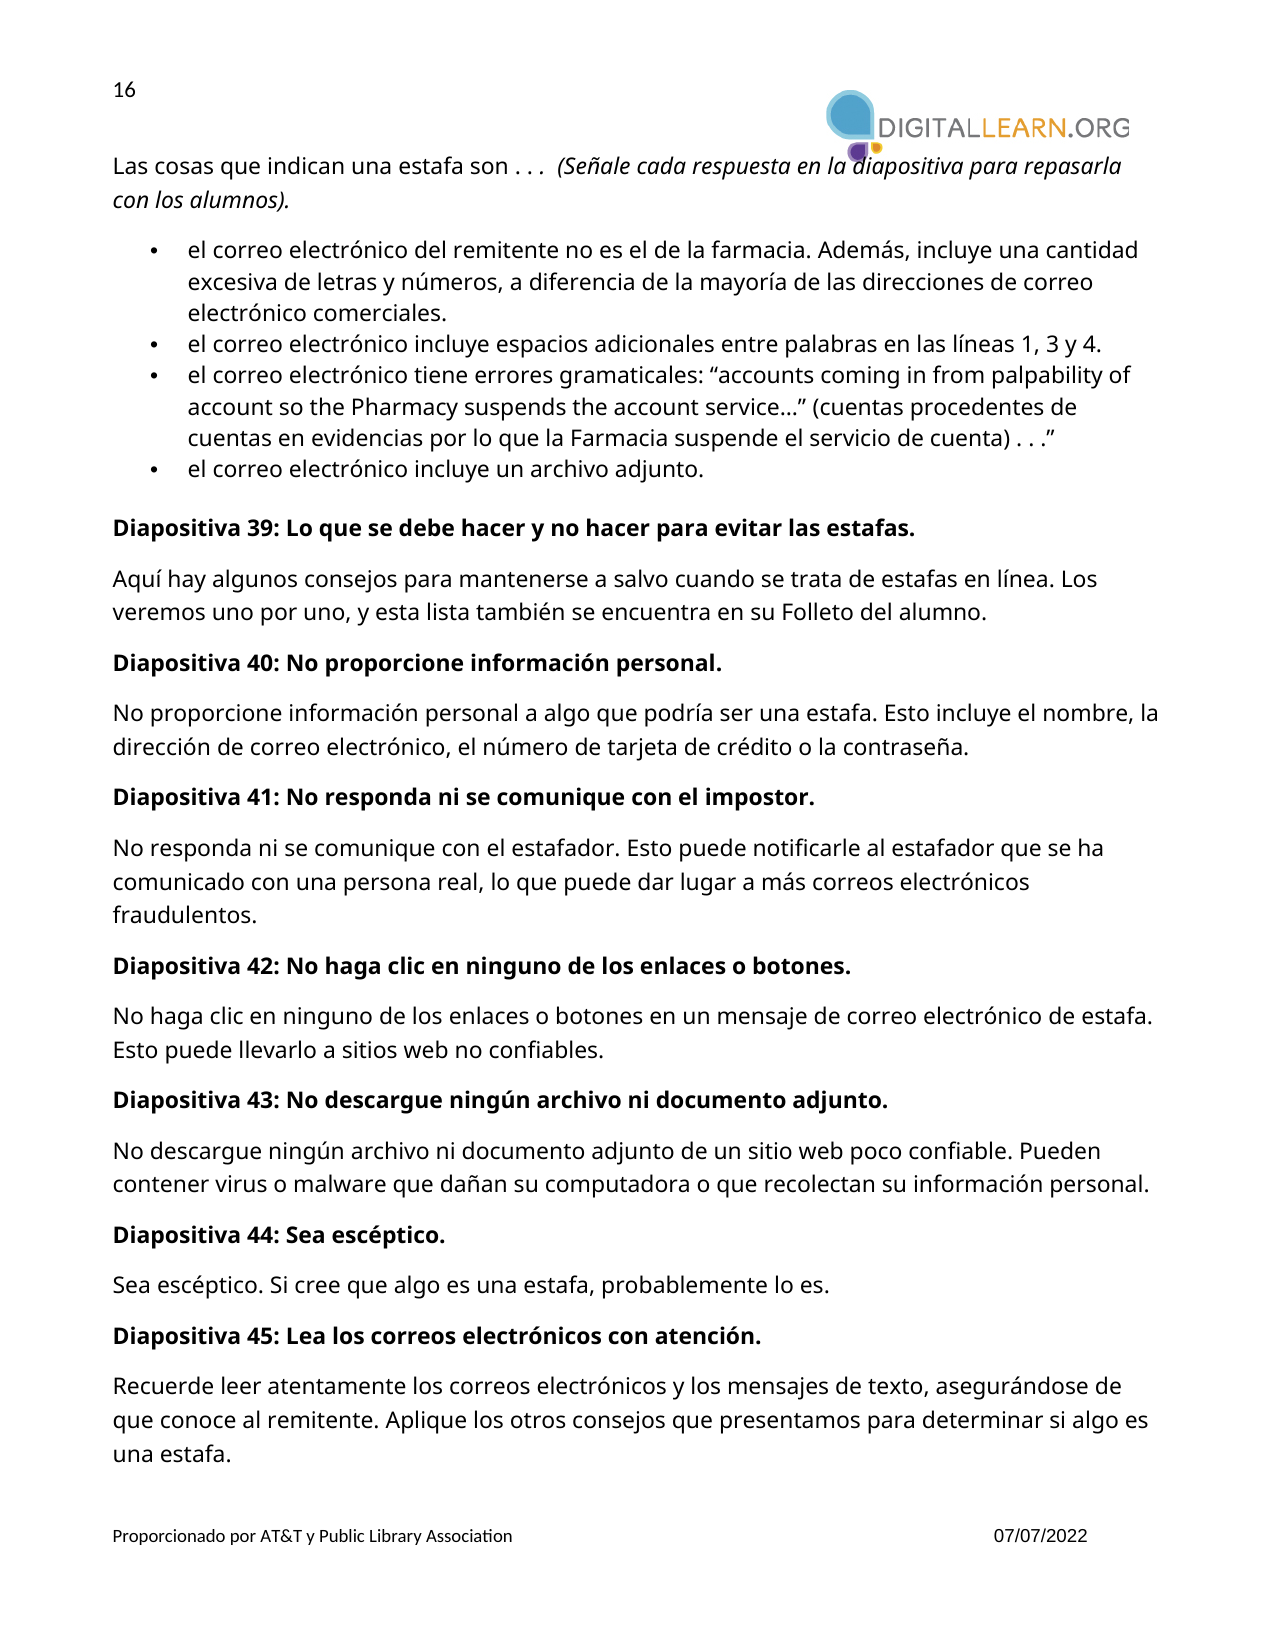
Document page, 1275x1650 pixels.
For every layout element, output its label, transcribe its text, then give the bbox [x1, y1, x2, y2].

text No proporcione información personal a algo que podría ser una estafa. Esto incluye el nombre, la dirección de correo electrónico, el número de tarjeta de crédito o la contraseña. [112, 697, 1162, 762]
list el correo electrónico incluye un archivo adjunto. [150, 453, 1162, 512]
list el correo electrónico del remitente no es el de la farmacia. Además, incluye una cantidad excesiva de letras y números, a diferencia de la mayoría de las direcciones de correo electrónico comerciales. [150, 234, 1162, 328]
text Aquí hay algunos consejos para mantenerse a salvo cuando se trata de estafas en línea. Los veremos uno por uno, y esta lista también se encuentra en su Folleto del alumno. [112, 563, 1162, 628]
text Diapositiva 44: Sea escéptico. [112, 1219, 1162, 1250]
list el correo electrónico incluye espacios adicionales entre palabras en las líneas 1, 3 y 4. [150, 328, 1162, 359]
text Diapositiva 43: No descargue ningún archivo ni documento adjunto. [112, 1084, 1162, 1116]
text No descargue ningún archivo ni documento adjunto de un sitio web poco confiable. Pueden contener virus o malware que dañan su computadora o que recolectan su información personal. [112, 1135, 1162, 1200]
text Sea escéptico. Si cree que algo es una estafa, probablemente lo es. [112, 1269, 1162, 1301]
text No haga clic en ninguno de los enlaces o botones en un mensaje de correo electrónico de estafa. Esto puede llevarlo a sitios web no confiables. [112, 1000, 1162, 1065]
picture [826, 90, 1129, 150]
text Las cosas que indican una estafa son . . . (Señale cada respuesta en la diapositiva para repasarla con los alumnos). [112, 150, 1162, 215]
text Diapositiva 39: Lo que se debe hacer y no hacer para evitar las estafas. [112, 512, 1162, 543]
text Diapositiva 41: No responda ni se comunique con el impostor. [112, 781, 1162, 813]
list el correo electrónico tiene errores gramaticales: “accounts coming in from palpability of account so the Pharmacy suspends the account service…” (cuentas procedentes de cuentas en evidencias por lo que la Farmacia suspende el servicio de cuenta) . . .” [150, 359, 1162, 453]
text Diapositiva 42: No haga clic en ninguno de los enlaces o botones. [112, 950, 1162, 981]
text Diapositiva 40: No proporcione información personal. [112, 647, 1162, 678]
text Recuerde leer atentamente los correos electrónicos y los mensajes de texto, asegurándose de que conoce al remitente. Aplique los otros consejos que presentamos para determinar si algo es una estafa. [112, 1370, 1162, 1469]
text No responda ni se comunique con el estafador. Esto puede notificarle al estafador que se ha comunicado con una persona real, lo que puede dar lugar a más correos electrónicos fraudulentos. [112, 832, 1162, 931]
text Diapositiva 45: Lea los correos electrónicos con atención. [112, 1320, 1162, 1351]
